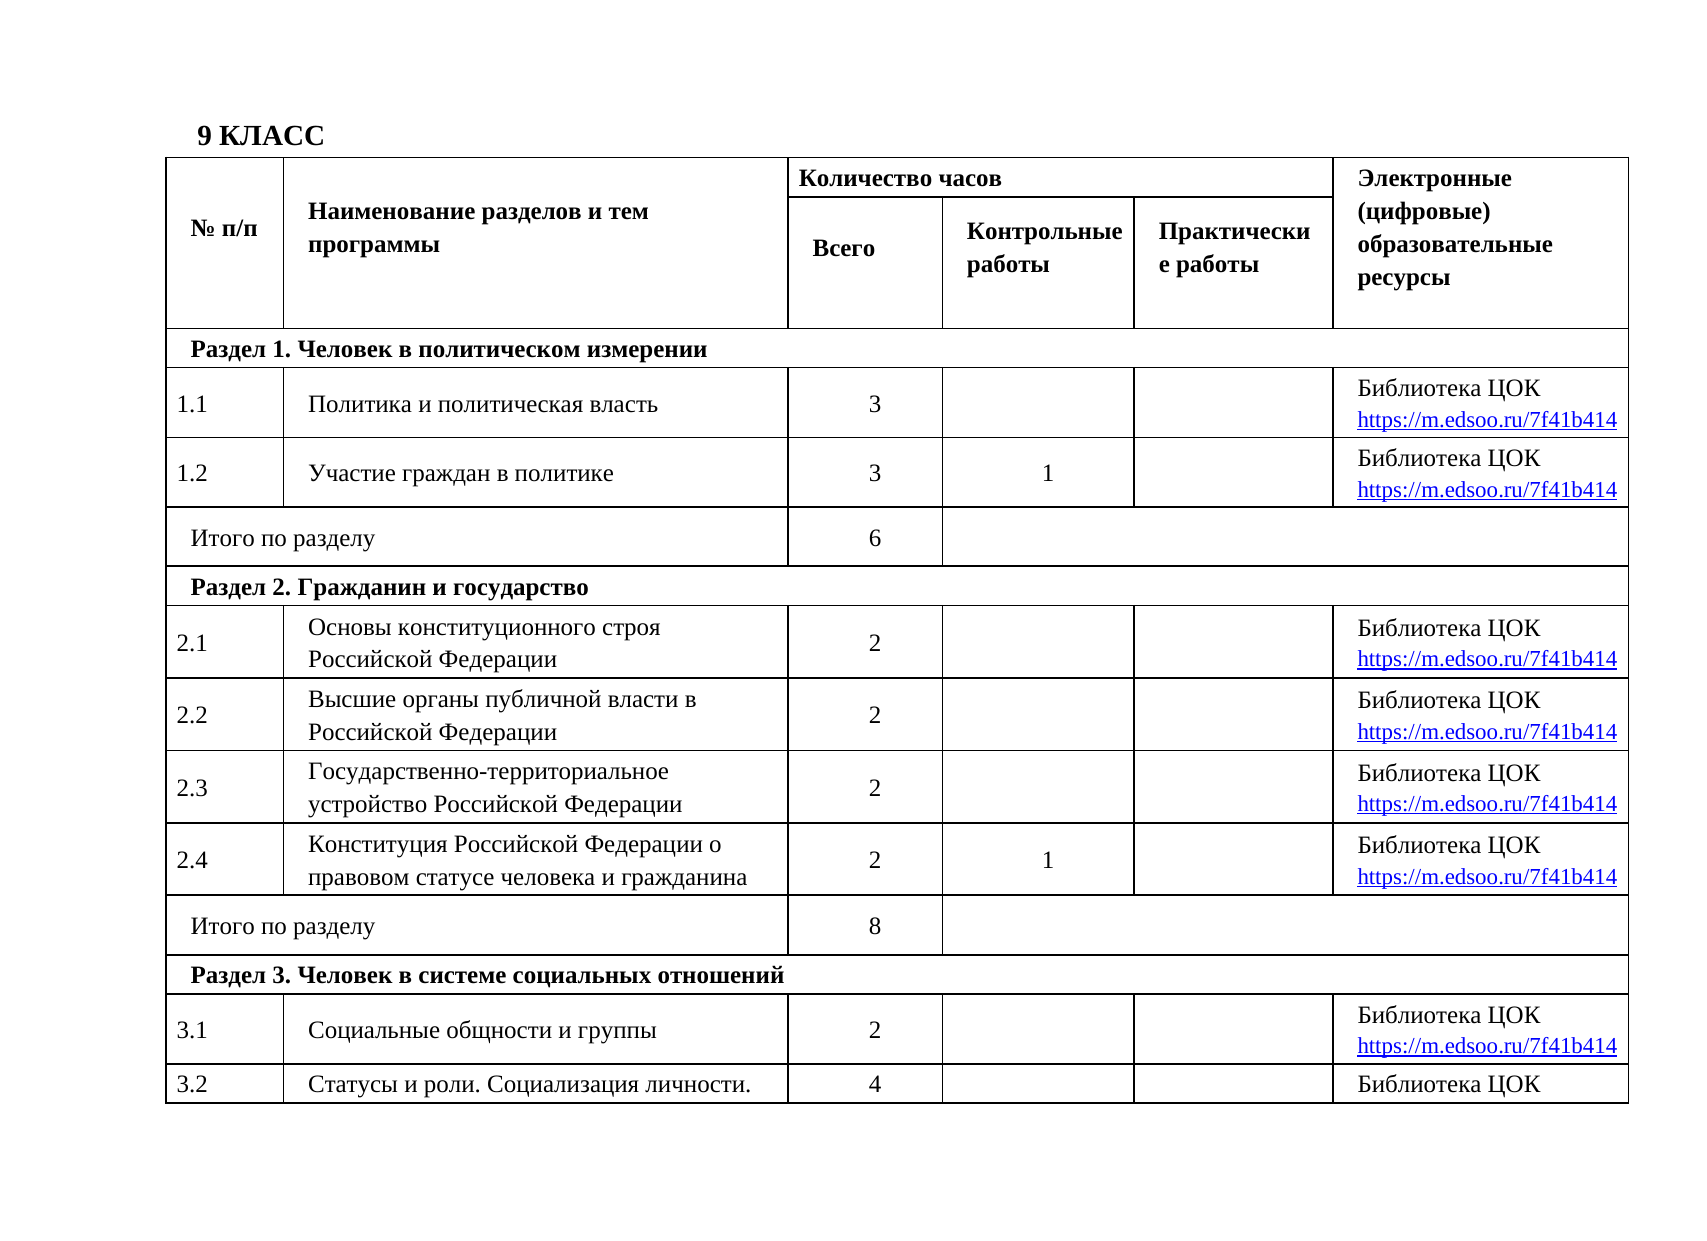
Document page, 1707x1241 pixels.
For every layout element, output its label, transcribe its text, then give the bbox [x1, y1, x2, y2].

table_cell [1135, 606, 1332, 677]
table_cell Высшие органы публичной власти в Российской Федерации [284, 679, 787, 749]
table_cell Библиотека ЦОК https://m.edsoo.ru/7f41b414 [1334, 824, 1628, 894]
table_cell 6 [789, 508, 942, 565]
table_cell 4 [789, 1065, 942, 1102]
table_cell 2.2 [167, 679, 283, 749]
table_cell Основы конституционного строя Российской Федерации [284, 606, 787, 677]
table_cell [943, 896, 1628, 954]
table_cell Всего [789, 198, 942, 327]
table_cell 1.1 [167, 368, 283, 436]
table_cell 2 [789, 995, 942, 1063]
table_cell [1135, 751, 1332, 822]
table_cell Раздел 2. Гражданин и государство [167, 567, 1628, 605]
table_cell 2.3 [167, 751, 283, 822]
table_cell [943, 368, 1133, 436]
table_cell 3 [789, 368, 942, 436]
table_cell Раздел 3. Человек в системе социальных отношений [167, 956, 1628, 993]
table_cell [1135, 438, 1332, 506]
table_cell [1135, 679, 1332, 749]
table_cell [1135, 1065, 1332, 1102]
table_cell Социальные общности и группы [284, 995, 787, 1063]
table_header № п/п [167, 158, 283, 327]
table_header Количество часов [789, 158, 1332, 196]
table_cell 2 [789, 751, 942, 822]
table_cell Практические работы [1135, 198, 1332, 327]
table_header Электронные (цифровые) образовательные ресурсы [1334, 158, 1628, 327]
table_cell [943, 606, 1133, 677]
table_cell 3.2 [167, 1065, 283, 1102]
table_cell 2.1 [167, 606, 283, 677]
table_cell [1135, 824, 1332, 894]
table_cell Библиотека ЦОК https://m.edsoo.ru/7f41b414 [1334, 368, 1628, 436]
table_cell Библиотека ЦОК https://m.edsoo.ru/7f41b414 [1334, 606, 1628, 677]
table_cell 1 [943, 824, 1133, 894]
table_cell 2.4 [167, 824, 283, 894]
table_cell Контрольные работы [943, 198, 1133, 327]
table_cell [943, 679, 1133, 749]
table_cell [284, 1065, 787, 1102]
table_cell 2 [789, 606, 942, 677]
table_cell [1135, 368, 1332, 436]
table_cell Библиотека ЦОК https://m.edsoo.ru/7f41b414 [1334, 751, 1628, 822]
table_cell 1.2 [167, 438, 283, 506]
table_cell 1 [943, 438, 1133, 506]
table_cell [943, 508, 1628, 565]
table_cell [1135, 995, 1332, 1063]
table_cell [943, 1065, 1133, 1102]
table_cell Участие граждан в политике [284, 438, 787, 506]
table_cell 8 [789, 896, 942, 954]
table_cell Государственно-территориальное устройство Российской Федерации [284, 751, 787, 822]
table_header Наименование разделов и тем программы [284, 158, 787, 327]
table_cell Итого по разделу [167, 508, 787, 565]
table_cell Раздел 1. Человек в политическом измерении [167, 329, 1628, 367]
table_cell 2 [789, 824, 942, 894]
text 9 КЛАСС [190, 118, 1618, 152]
table_cell Конституция Российской Федерации о правовом статусе человека и гражданина [284, 824, 787, 894]
table_cell 2 [789, 679, 942, 749]
table_cell Политика и политическая власть [284, 368, 787, 436]
table_cell 3.1 [167, 995, 283, 1063]
table_cell Библиотека ЦОК https://m.edsoo.ru/7f41b414 [1334, 679, 1628, 749]
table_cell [1334, 995, 1628, 1063]
table_cell Итого по разделу [167, 896, 787, 954]
table_cell Библиотека ЦОК https://m.edsoo.ru/7f41b414 [1334, 438, 1628, 506]
table_cell [943, 995, 1133, 1063]
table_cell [1334, 1065, 1628, 1102]
table_cell [943, 751, 1133, 822]
table_cell 3 [789, 438, 942, 506]
